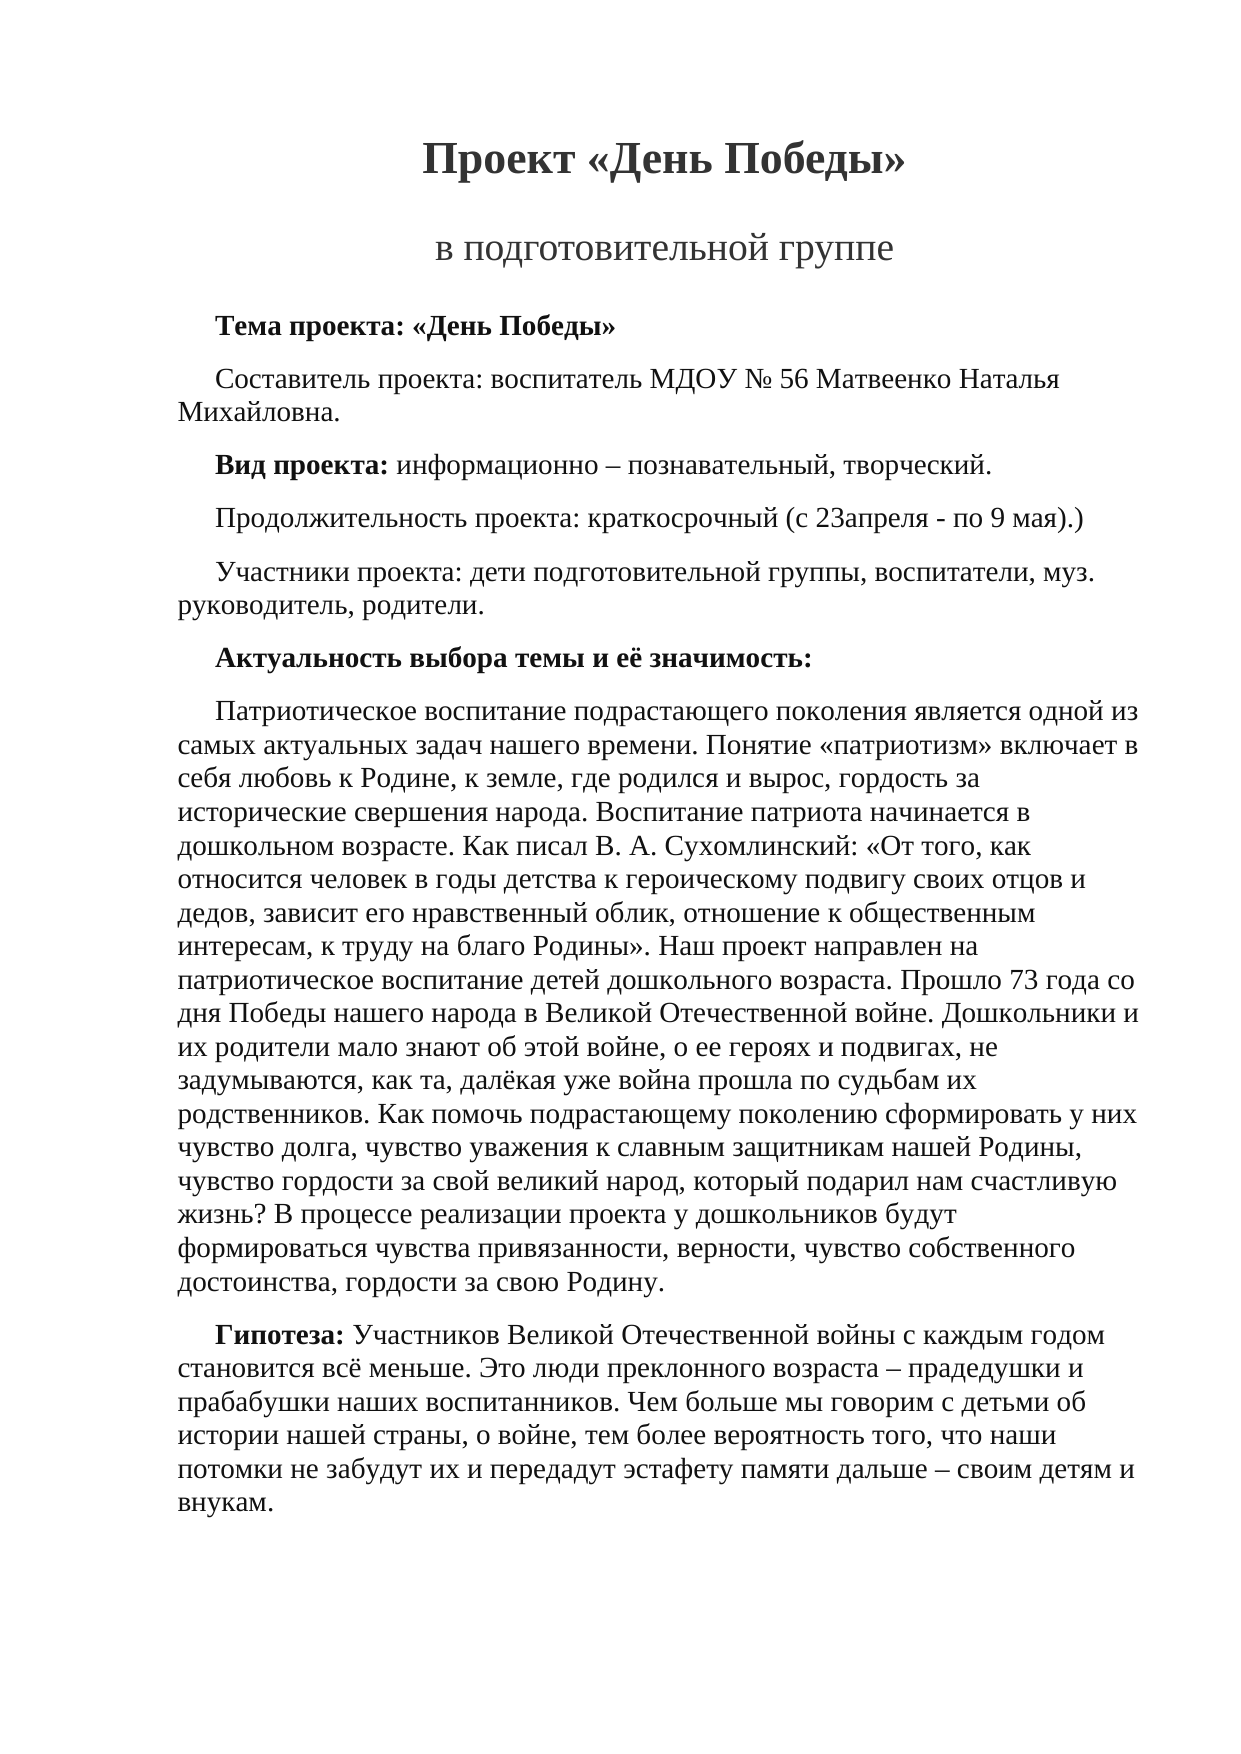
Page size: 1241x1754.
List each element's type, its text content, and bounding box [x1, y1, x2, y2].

text Актуальность выбора темы и её значимость: [177, 640, 1152, 674]
text Патриотическое воспитание подрастающего поколения является одной из самых актуальных задач нашего времени. Понятие «патриотизм» включает в себя любовь к Родине, к земле, где родился и вырос, гордость за исторические свершения народа. Воспитание патриота начинается в дошкольном возрасте. Как писал В. А. Сухомлинский: «От того, как относится человек в годы детства к героическому подвигу своих отцов и дедов, зависит его нравственный облик, отношение к общественным интересам, к труду на благо Родины». Наш проект направлен на патриотическое воспитание детей дошкольного возраста. Прошло 73 года со дня Победы нашего народа в Великой Отечественной войне. Дошкольники и их родители мало знают об этой войне, о ее героях и подвигах, не задумываются, как та, далёкая уже война прошла по судьбам их родственников. Как помочь подрастающему поколению сформировать у них чувство долга, чувство уважения к славным защитникам нашей Родины, чувство гордости за свой великий народ, который подарил нам счастливую жизнь? В процессе реализации проекта у дошкольников будут формироваться чувства привязанности, верности, чувство собственного достоинства, гордости за свою Родину. [177, 693, 1152, 1297]
text Составитель проекта: воспитатель МДОУ № 56 Матвеенко Наталья Михайловна. [177, 361, 1152, 428]
text Проект «День Победы» [177, 131, 1152, 184]
text Участники проекта: дети подготовительной группы, воспитатели, муз. руководитель, родители. [177, 554, 1152, 621]
text в подготовительной группе [177, 223, 1152, 268]
text Тема проекта: «День Победы» [177, 308, 1152, 341]
text Продолжительность проекта: краткосрочный (с 23апреля - по 9 мая).) [177, 501, 1152, 534]
text Вид проекта: информационно – познавательный, творческий. [177, 447, 1152, 481]
text Гипотеза: Участников Великой Отечественной войны с каждым годом становится всё меньше. Это люди преклонного возраста – прадедушки и прабабушки наших воспитанников. Чем больше мы говорим с детьми об истории нашей страны, о войне, тем более вероятность того, что наши потомки не забудут их и передадут эстафету памяти дальше – своим детям и внукам. [177, 1317, 1152, 1518]
